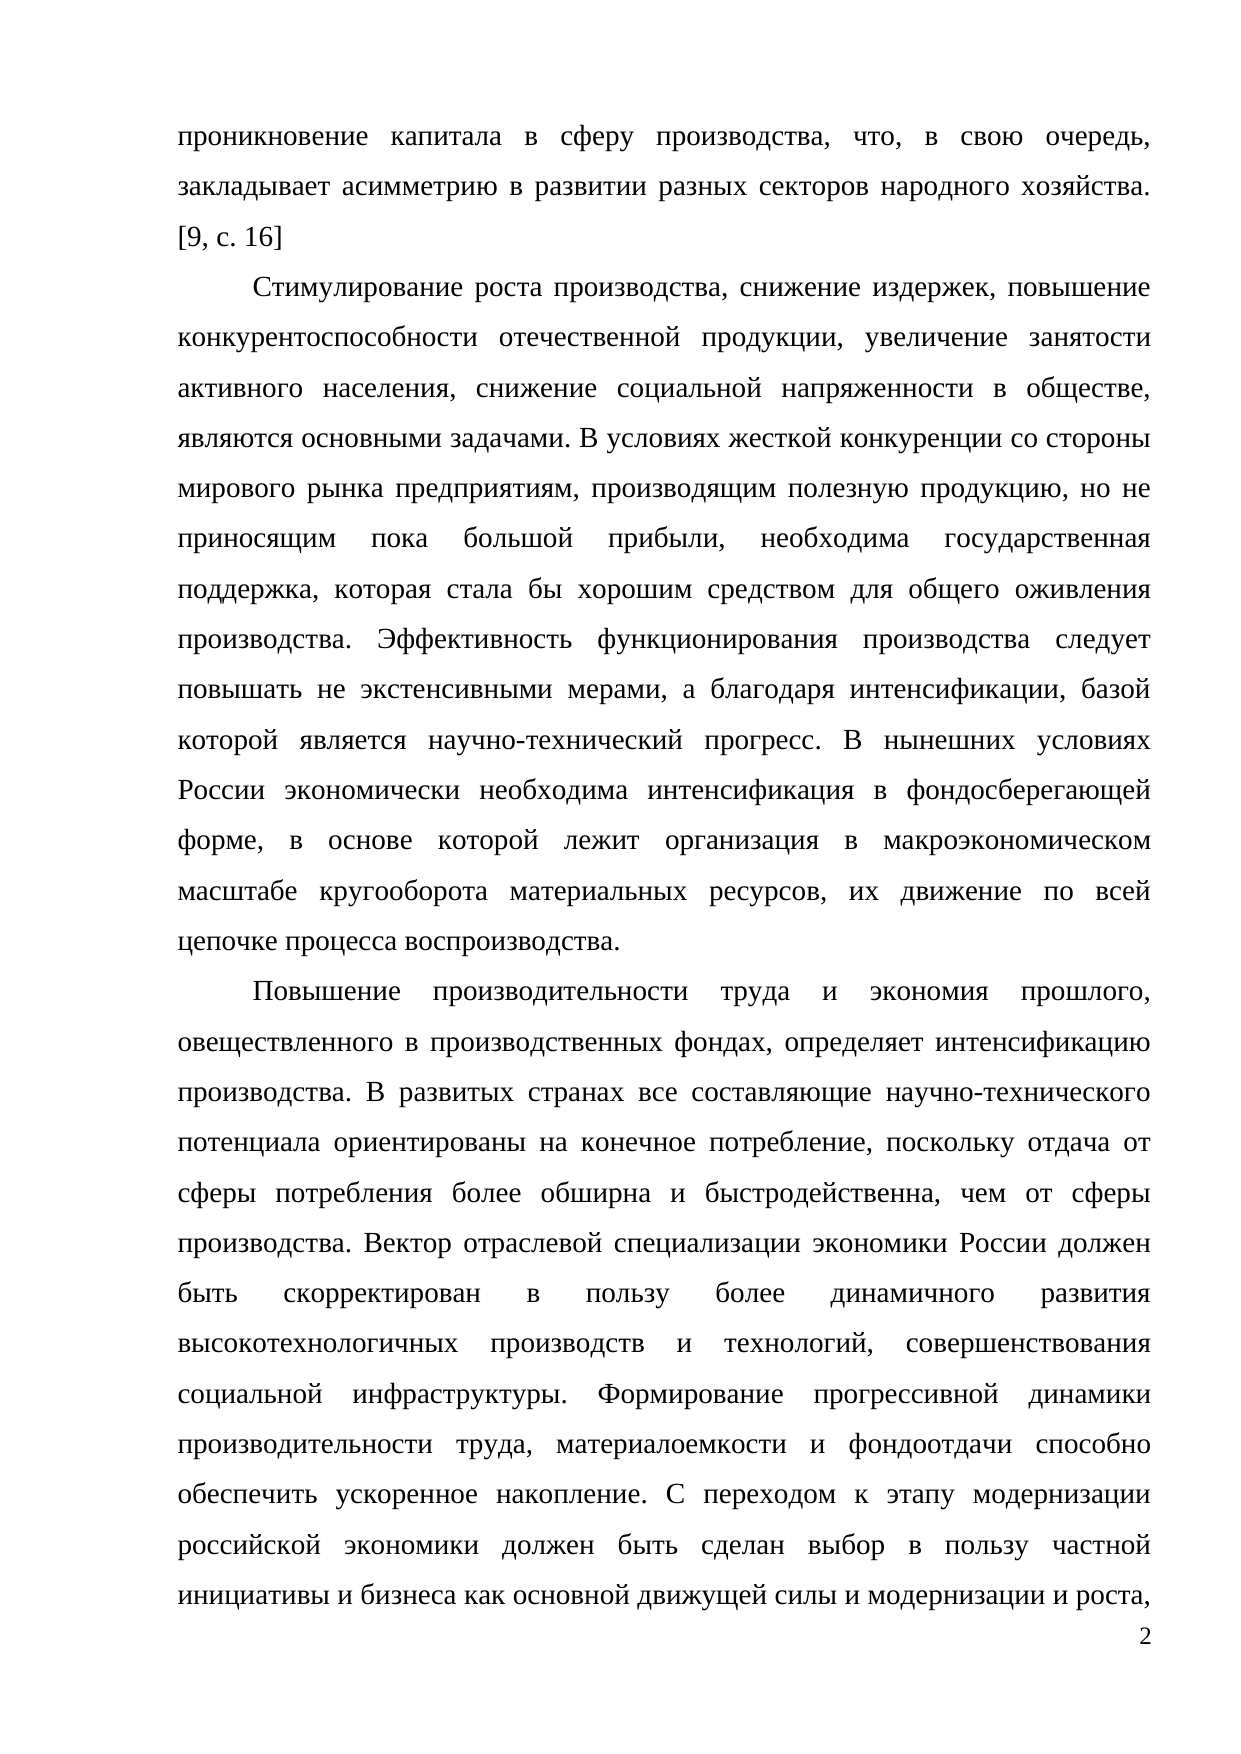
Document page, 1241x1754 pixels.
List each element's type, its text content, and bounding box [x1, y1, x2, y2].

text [177, 118, 1152, 252]
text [177, 973, 1152, 1611]
text Стимулирование роста производства, снижение издержек, повышение конкурентоспособности отечественной продукции, увеличение занятости активного населения, снижение социальной напряженности в обществе, являются основными задачами. В условиях жесткой конкуренции со стороны мирового рынка предприятиям, производящим полезную продукцию, но не приносящим пока большой прибыли, необходима государственная поддержка, которая стала бы хорошим средством для общего оживления производства. Эффективность функционирования производства следует повышать не экстенсивными мерами, а благодаря интенсификации, базой которой является научно-технический прогресс. В нынешних условиях России экономически необходима интенсификация в фондосберегающей форме, в основе которой лежит организация в макроэкономическом масштабе кругооборота материальных ресурсов, их движение по всей цепочке процесса воспроизводства. [177, 269, 1152, 957]
